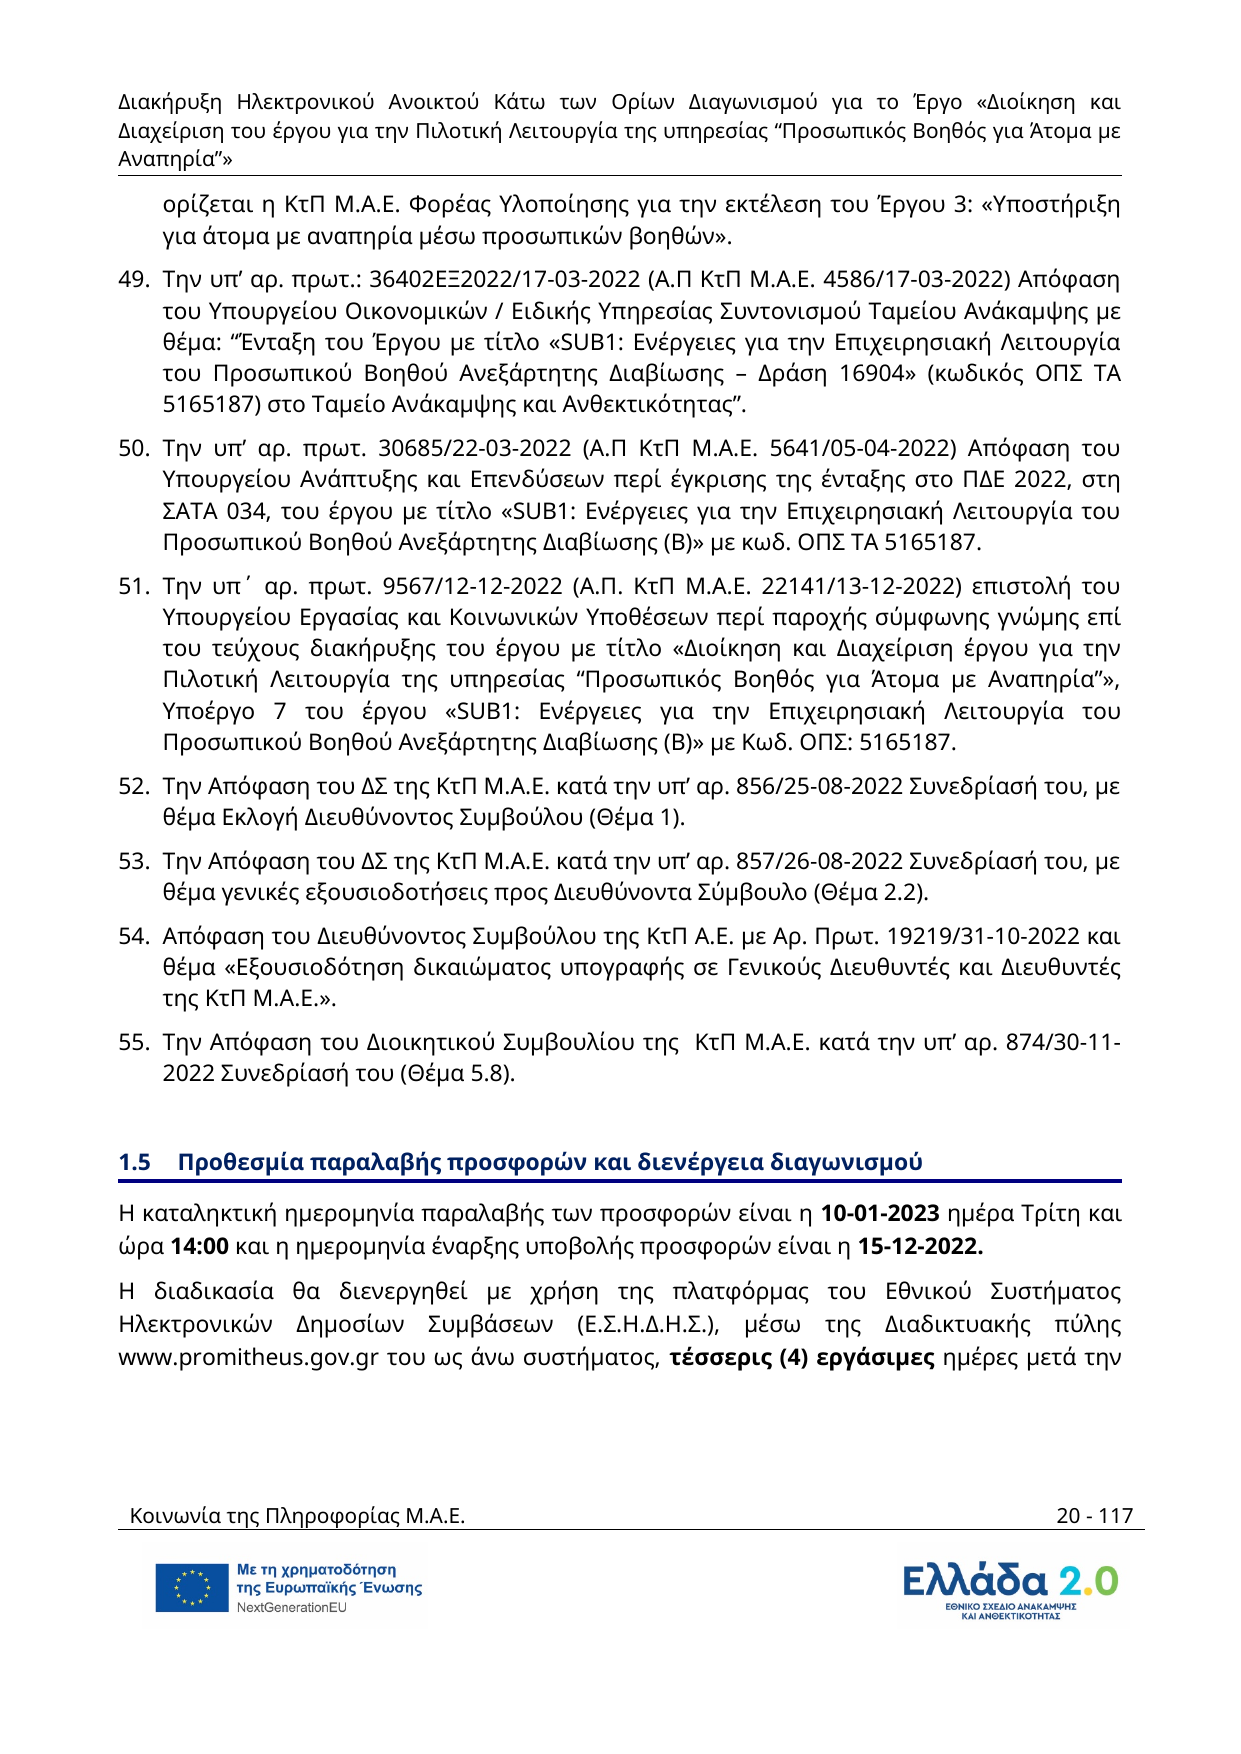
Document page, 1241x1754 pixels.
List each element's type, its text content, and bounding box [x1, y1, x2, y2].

list Την Απόφαση του Διοικητικού Συμβουλίου της ΚτΠ Μ.Α.Ε. κατά την υπ’ αρ. 874/30-11-2022 Συνεδρίασή του (Θέμα 5.8). [118, 1026, 1122, 1088]
list Την υπ’ αρ. πρωτ. 30685/22-03-2022 (Α.Π ΚτΠ Μ.Α.Ε. 5641/05-04-2022) Απόφαση του Υπουργείου Ανάπτυξης και Επενδύσεων περί έγκρισης της ένταξης στο ΠΔΕ 2022, στη ΣΑΤΑ 034, του έργου με τίτλο «SUB1: Ενέργειες για την Επιχειρησιακή Λειτουργία του Προσωπικού Βοηθού Ανεξάρτητης Διαβίωσης (Β)» με κωδ. ΟΠΣ ΤΑ 5165187. [118, 432, 1122, 557]
list Την υπ’ αρ. πρωτ.: 36402ΕΞ2022/17-03-2022 (Α.Π ΚτΠ Μ.Α.Ε. 4586/17-03-2022) Απόφαση του Υπουργείου Οικονομικών / Ειδικής Υπηρεσίας Συντονισμού Ταμείου Ανάκαμψης με θέμα: “Ένταξη του Έργου με τίτλο «SUB1: Ενέργειες για την Επιχειρησιακή Λειτουργία του Προσωπικού Βοηθού Ανεξάρτητης Διαβίωσης – Δράση 16904» (κωδικός ΟΠΣ ΤΑ 5165187) στο Ταμείο Ανάκαμψης και Ανθεκτικότητας”. [118, 263, 1122, 420]
list Την Απόφαση του ΔΣ της ΚτΠ Μ.Α.Ε. κατά την υπ’ αρ. 857/26-08-2022 Συνεδρίασή του, με θέμα γενικές εξουσιοδοτήσεις προς Διευθύνοντα Σύμβουλο (Θέμα 2.2). [118, 845, 1122, 907]
list Την Απόφαση του ΔΣ της ΚτΠ Μ.Α.Ε. κατά την υπ’ αρ. 856/25-08-2022 Συνεδρίασή του, με θέμα Εκλογή Διευθύνοντος Συμβούλου (Θέμα 1). [118, 770, 1122, 832]
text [118, 1275, 1122, 1372]
subtitle Προθεσμία παραλαβής προσφορών και διενέργεια διαγωνισμού [118, 1146, 1122, 1179]
list Την υπ΄ αρ. πρωτ. 9567/12-12-2022 (Α.Π. ΚτΠ Μ.Α.Ε. 22141/13-12-2022) επιστολή του Υπουργείου Εργασίας και Κοινωνικών Υποθέσεων περί παροχής σύμφωνης γνώμης επί του τεύχους διακήρυξης του έργου με τίτλο «Διοίκηση και Διαχείριση έργου για την Πιλοτική Λειτουργία της υπηρεσίας “Προσωπικός Βοηθός για Άτομα με Αναπηρία”», Υποέργο 7 του έργου «SUB1: Ενέργειες για την Επιχειρησιακή Λειτουργία του Προσωπικού Βοηθού Ανεξάρτητης Διαβίωσης (B)» με Κωδ. ΟΠΣ: 5165187. [118, 570, 1122, 757]
list Απόφαση του Διευθύνοντος Συμβούλου της ΚτΠ Α.Ε. με Αρ. Πρωτ. 19219/31-10-2022 και θέμα «Εξουσιοδότηση δικαιώματος υπογραφής σε Γενικούς Διευθυντές και Διευθυντές της ΚτΠ Μ.Α.Ε.». [118, 920, 1122, 1013]
text Η καταληκτική ημερομηνία παραλαβής των προσφορών είναι η 10-01-2023 ημέρα Τρίτη και ώρα 14:00 και η ημερομηνία έναρξης υποβολής προσφορών είναι η 15-12-2022. [118, 1197, 1122, 1261]
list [118, 188, 1122, 251]
